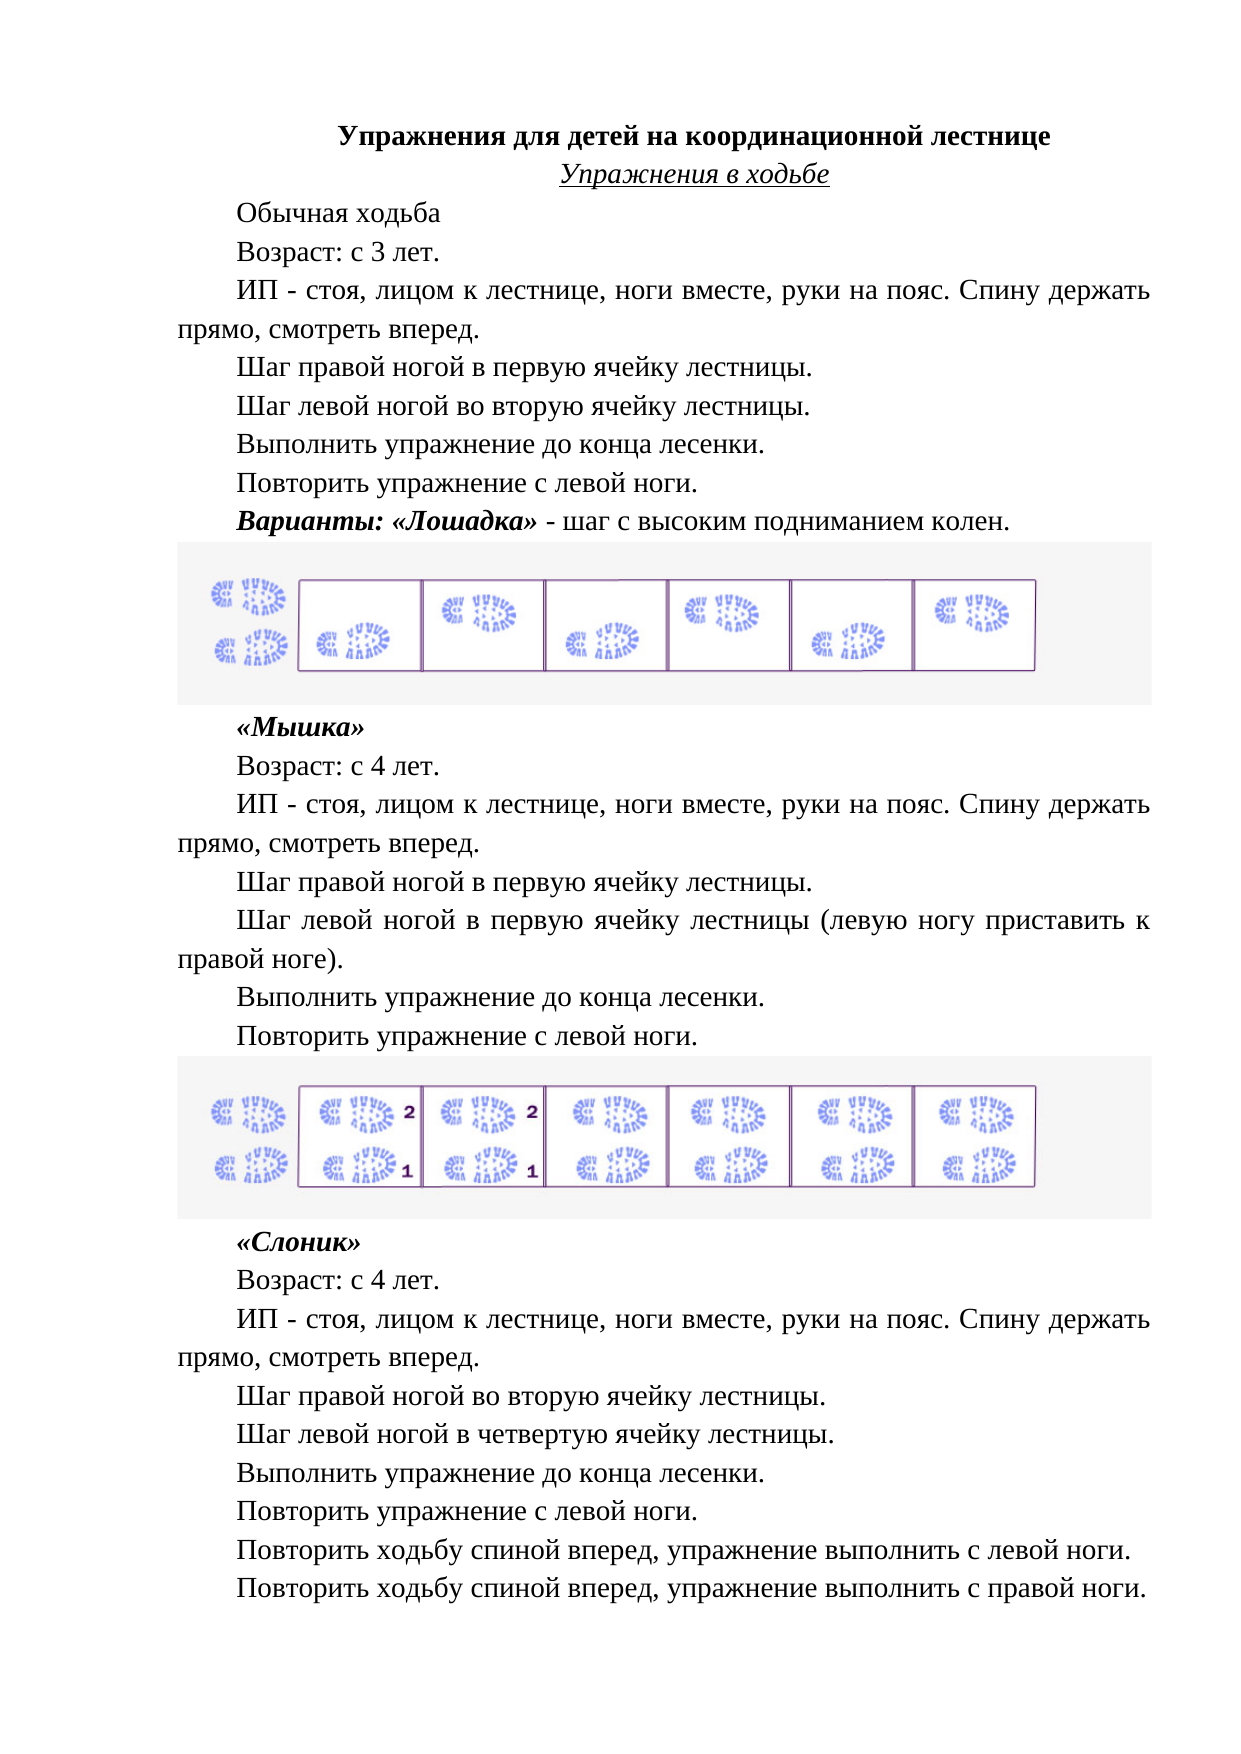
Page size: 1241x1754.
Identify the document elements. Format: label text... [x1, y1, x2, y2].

picture [177, 542, 1152, 705]
text Выполнить упражнение до конца лесенки. [177, 979, 1152, 1013]
text Возраст: с 4 лет. [177, 748, 1152, 782]
text Повторить упражнение с левой ноги. [177, 465, 1152, 498]
text Повторить ходьбу спиной вперед, упражнение выполнить с левой ноги. [177, 1532, 1152, 1566]
picture [177, 1056, 1152, 1219]
text Возраст: с 4 лет. [177, 1262, 1152, 1296]
text Варианты: «Лошадка» - шаг с высоким подниманием колен. [177, 503, 1152, 537]
text Возраст: с 3 лет. [177, 234, 1152, 267]
text Шаг правой ногой в первую ячейку лестницы. [177, 349, 1152, 383]
text ИП - стоя, лицом к лестнице, ноги вместе, руки на пояс. Спину держать прямо, смотреть вперед. [177, 1301, 1152, 1373]
text Повторить упражнение с левой ноги. [177, 1493, 1152, 1527]
text Упражнения для детей на координационной лестнице [177, 118, 1152, 152]
text Шаг левой ногой в четвертую ячейку лестницы. [177, 1416, 1152, 1450]
text Выполнить упражнение до конца лесенки. [177, 426, 1152, 460]
text Обычная ходьба [177, 195, 1152, 229]
text «Мышка» [177, 709, 1152, 743]
text Шаг правой ногой во вторую ячейку лестницы. [177, 1378, 1152, 1411]
text Повторить ходьбу спиной вперед, упражнение выполнить с правой ноги. [177, 1571, 1152, 1604]
text Шаг левой ногой во вторую ячейку лестницы. [177, 388, 1152, 421]
text Упражнения в ходьбе [177, 157, 1152, 190]
text ИП - стоя, лицом к лестнице, ноги вместе, руки на пояс. Спину держать прямо, смотреть вперед. [177, 272, 1152, 344]
text Шаг правой ногой в первую ячейку лестницы. [177, 864, 1152, 897]
text Шаг левой ногой в первую ячейку лестницы (левую ногу приставить к правой ноге). [177, 902, 1152, 974]
text ИП - стоя, лицом к лестнице, ноги вместе, руки на пояс. Спину держать прямо, смотреть вперед. [177, 787, 1152, 859]
text Повторить упражнение с левой ноги. [177, 1018, 1152, 1051]
text «Слоник» [177, 1224, 1152, 1257]
text Выполнить упражнение до конца лесенки. [177, 1455, 1152, 1488]
